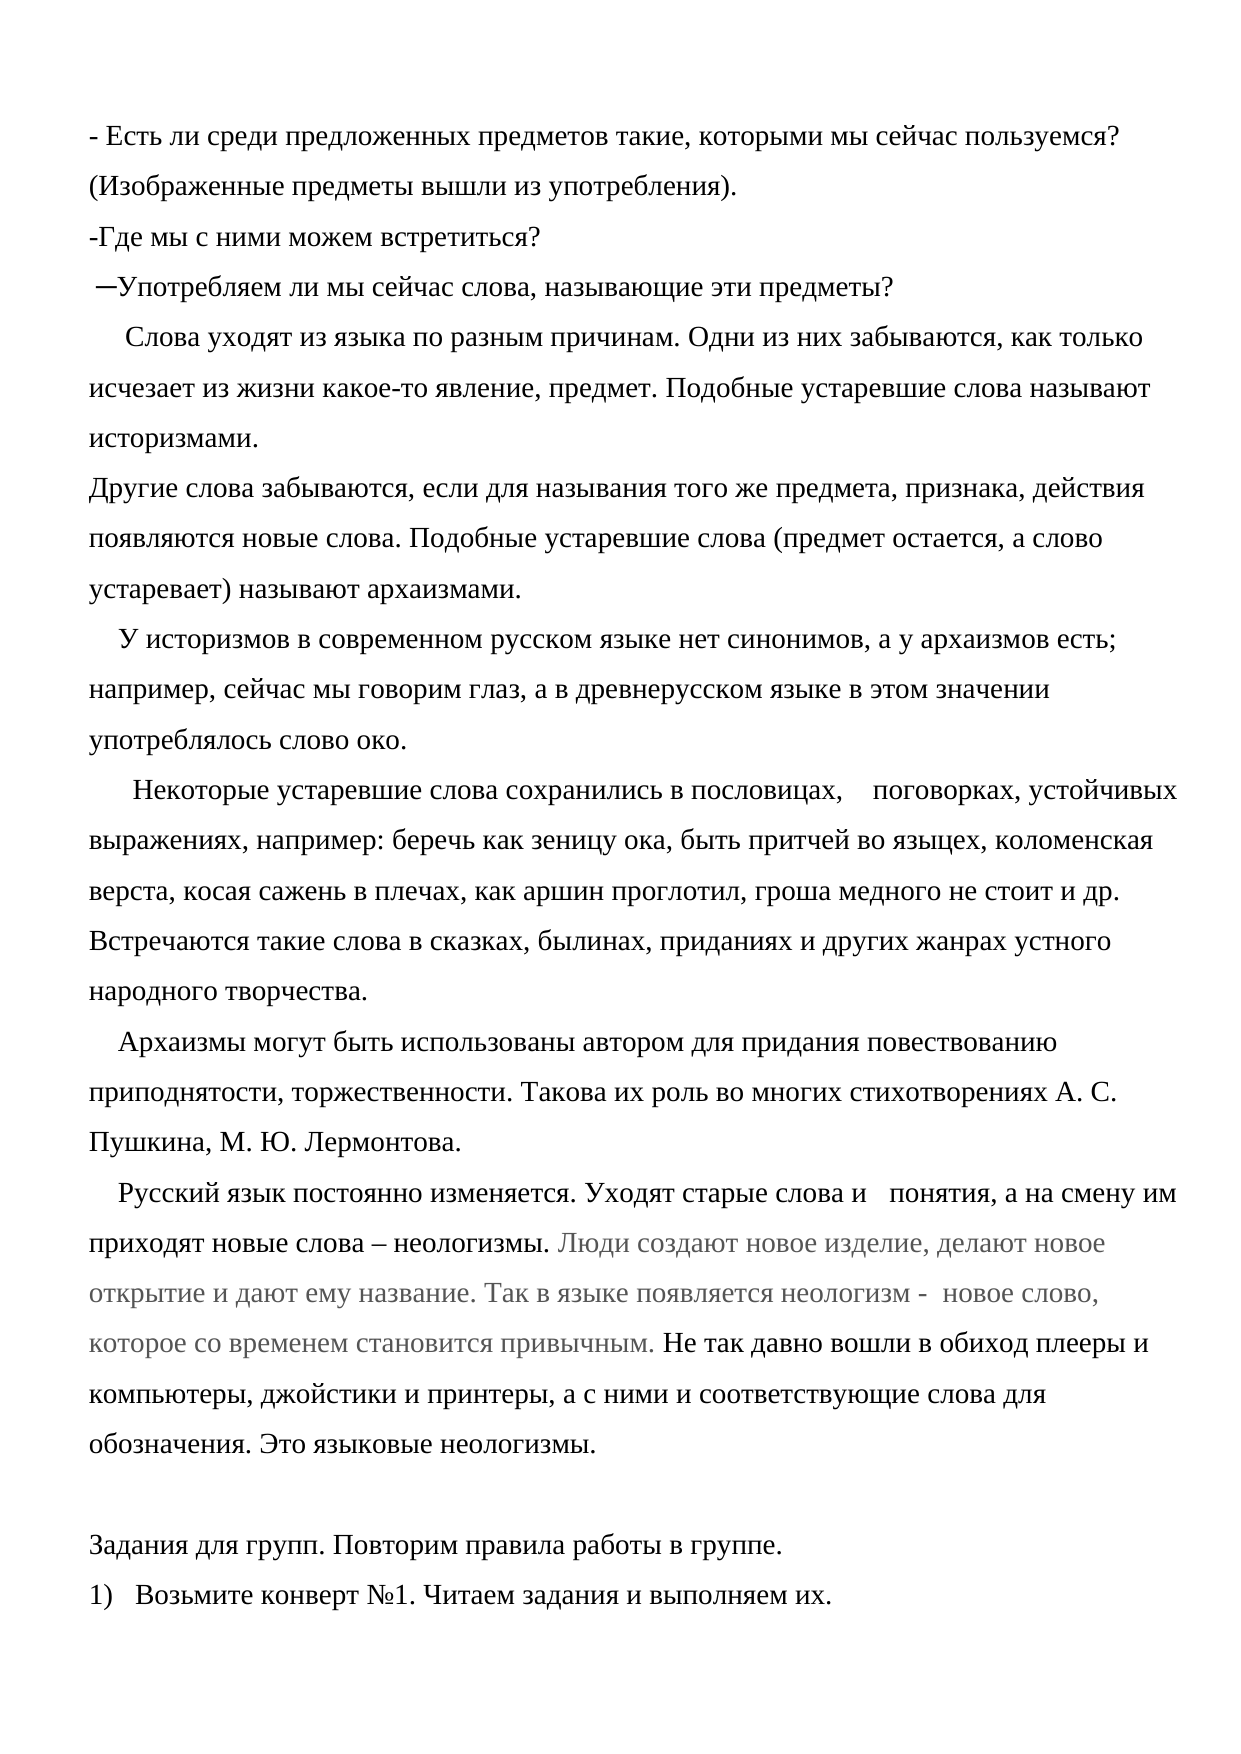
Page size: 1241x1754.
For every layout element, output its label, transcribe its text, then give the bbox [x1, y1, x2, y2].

text Некоторые устаревшие слова сохранились в пословицах, поговорках, устойчивых выражениях, например: беречь как зеницу ока, быть притчей во языцех, коломенская верста, косая сажень в плечах, как аршин проглотил, гроша медного не стоит и др. Встречаются такие слова в сказках, былинах, приданиях и других жанрах устного народного творчества. [88, 772, 1196, 1007]
text ─Употребляем ли мы сейчас слова, называющие эти предметы? [88, 269, 1196, 303]
text Русский язык постоянно изменяется. Уходят старые слова и понятия, а на смену им приходят новые слова – неологизмы. Люди создают новое изделие, делают новое открытие и дают ему название. Так в языке появляется неологизм - новое слово, которое со временем становится привычным. Не так давно вошли в обиход плееры и компьютеры, джойстики и принтеры, а с ними и соответствующие слова для обозначения. Это языковые неологизмы. [88, 1175, 1196, 1460]
text Архаизмы могут быть использованы автором для придания повествованию приподнятости, торжественности. Такова их роль во многих стихотворениях А. С. Пушкина, М. Ю. Лермонтова. [88, 1024, 1196, 1158]
text У историзмов в современном русском языке нет синонимов, а у архаизмов есть; например, сейчас мы говорим глаз, а в древнерусском языке в этом значении употреблялось слово око. [88, 621, 1196, 755]
text 1) Возьмите конверт №1. Читаем задания и выполняем их. [88, 1577, 1196, 1611]
text - Есть ли среди предложенных предметов такие, которыми мы сейчас пользуемся? (Изображенные предметы вышли из употребления). [88, 118, 1196, 202]
text -Где мы с ними можем встретиться? [88, 219, 1196, 252]
text Слова уходят из языка по разным причинам. Одни из них забываются, как только исчезает из жизни какое-то явление, предмет. Подобные устаревшие слова называют историзмами. Другие слова забываются, если для называния того же предмета, признака, действия появляются новые слова. Подобные устаревшие слова (предмет остается, а слово устаревает) называют архаизмами. [88, 319, 1196, 604]
text Задания для групп. Повторим правила работы в группе. [88, 1527, 1196, 1560]
